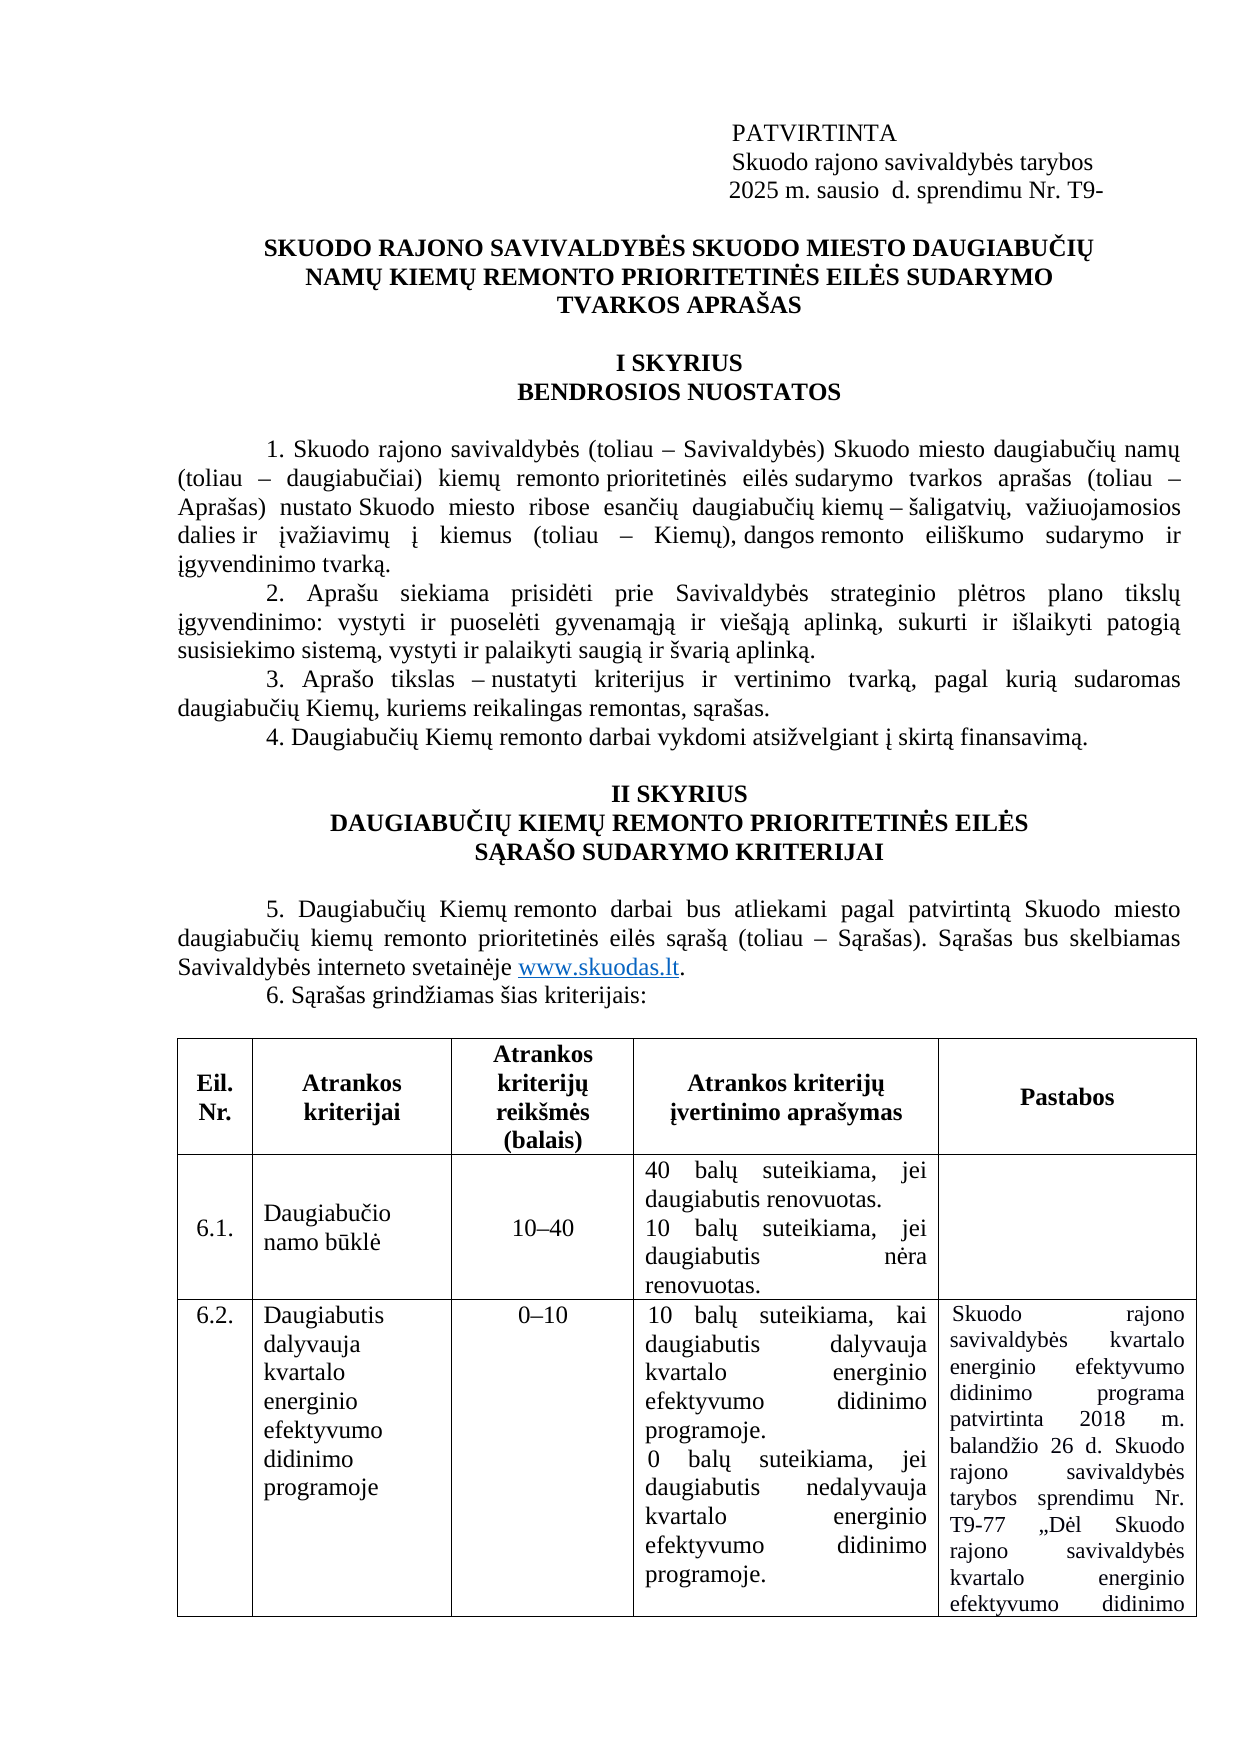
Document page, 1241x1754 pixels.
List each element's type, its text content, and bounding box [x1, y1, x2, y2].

text SKUODO RAJONO SAVIVALDYBĖS SKUODO MIESTO DAUGIABUČIŲ [177, 233, 1181, 262]
text 2. Aprašu siekiama prisidėti prie Savivaldybės strateginio plėtros plano tikslų įgyvendinimo: vystyti ir puoselėti gyvenamąją ir viešąją aplinką, sukurti ir išlaikyti patogią susisiekimo sistemą, vystyti ir palaikyti saugią ir švarią aplinką. [177, 578, 1181, 664]
table_header Eil. Nr. [178, 1039, 252, 1154]
text I SKYRIUS [177, 348, 1181, 377]
table_header Atrankos kriterijai [253, 1039, 451, 1154]
text SĄRAŠO sudarymO KRITERIJAI [177, 837, 1181, 866]
text 4. Daugiabučių Kiemų remonto darbai vykdomi atsižvelgiant į skirtą finansavimą. [177, 722, 1181, 751]
text BENDROSIOS NUOSTATOS [177, 377, 1181, 406]
text Skuodo rajono savivaldybės tarybos [694, 147, 1181, 176]
table_header Atrankos kriterijų įvertinimo aprašymas [634, 1039, 938, 1154]
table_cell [939, 1300, 1196, 1616]
text 1. Skuodo rajono savivaldybės (toliau – Savivaldybės) Skuodo miesto daugiabučių namų (toliau – daugiabučiai) kiemų remonto prioritetinės eilės sudarymo tvarkos aprašas (toliau – Aprašas) nustato Skuodo miesto ribose esančių daugiabučių kiemų – šaligatvių, važiuojamosios dalies ir įvažiavimų į kiemus (toliau – Kiemų), dangos remonto eiliškumo sudarymo ir įgyvendinimo tvarką. [177, 434, 1181, 578]
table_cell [634, 1300, 938, 1616]
table_cell 10–40 [452, 1155, 633, 1299]
table_cell [939, 1155, 1196, 1299]
text DAUGIABUČIŲ KIEMŲ REMONTO PRIORITETINĖS eilės [177, 808, 1181, 837]
table_header Atrankos kriterijų reikšmės (balais) [452, 1039, 633, 1154]
table_cell 6.1. [178, 1155, 252, 1299]
text PATVIRTINTA [694, 118, 1181, 147]
text 2025 m. sausio d. sprendimu Nr. T9- [582, 176, 1181, 204]
text II SKYRIUS [177, 779, 1181, 808]
text 5. Daugiabučių Kiemų remonto darbai bus atliekami pagal patvirtintą Skuodo miesto daugiabučių kiemų remonto prioritetinės eilės sąrašą (toliau – Sąrašas). Sąrašas bus skelbiamas Savivaldybės interneto svetainėje www.skuodas.lt. [177, 894, 1181, 981]
table_cell 0–10 [452, 1300, 633, 1616]
text TVARKOS APRAŠAS [177, 291, 1181, 319]
table_cell Daugiabučio namo būklė [253, 1155, 451, 1299]
text 3. Aprašo tikslas – nustatyti kriterijus ir vertinimo tvarką, pagal kurią sudaromas daugiabučių Kiemų, kuriems reikalingas remontas, sąrašas. [177, 664, 1181, 722]
table_cell 40 balų suteikiama, jei daugiabutis renovuotas. 10 balų suteikiama, jei daugiabutis nėra renovuotas. [634, 1155, 938, 1299]
table_header Pastabos [939, 1039, 1196, 1154]
text 6. Sąrašas grindžiamas šias kriterijais: [177, 981, 1181, 1009]
text NAMŲ KIEMŲ REMONTO PRIORITETINĖS EILĖS SUDARYMO [177, 262, 1181, 291]
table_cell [253, 1300, 451, 1616]
table_cell 6.2. [178, 1300, 252, 1616]
